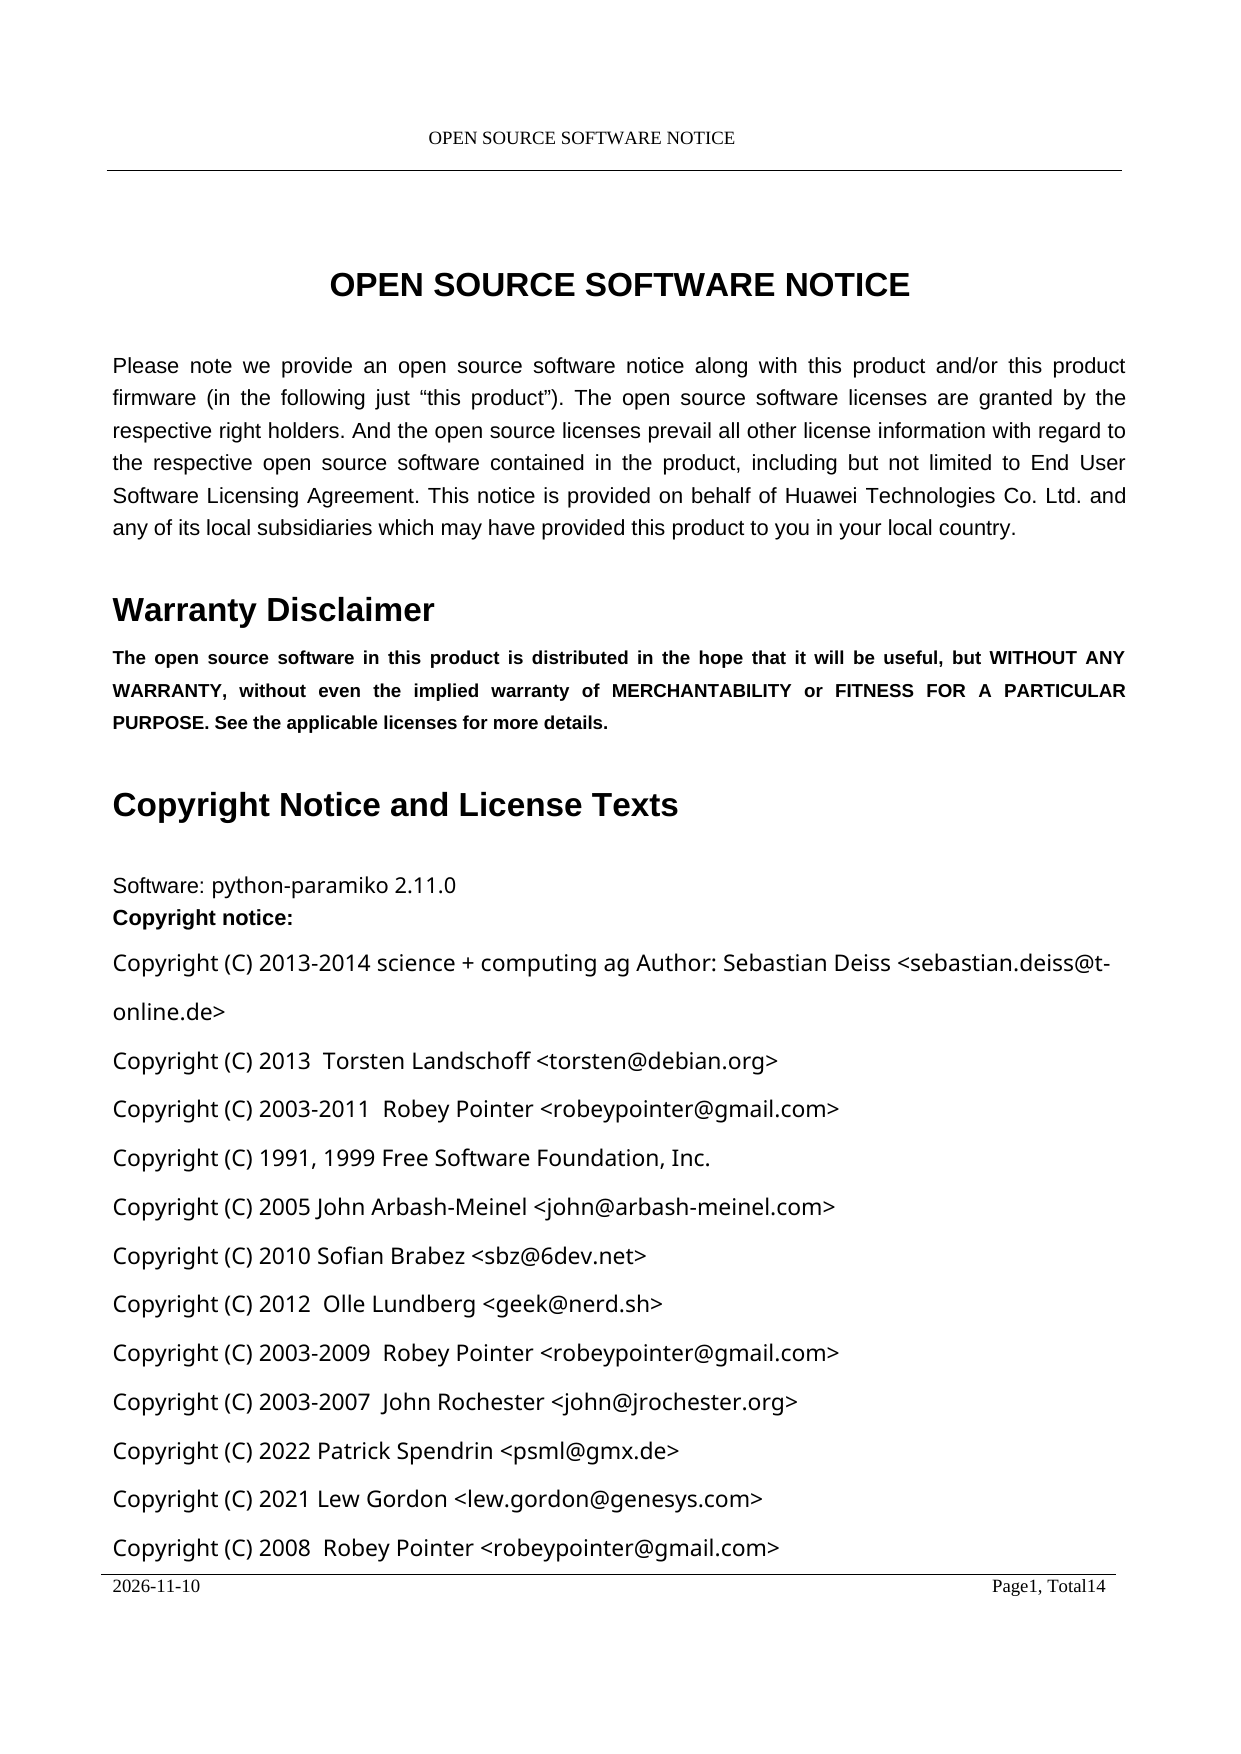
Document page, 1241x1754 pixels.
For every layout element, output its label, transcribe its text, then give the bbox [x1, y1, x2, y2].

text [112, 947, 1128, 1564]
text OPEN SOURCE SOFTWARE NOTICE [112, 251, 1128, 316]
text Please note we provide an open source software notice along with this product and/or this product firmware (in the following just “this product”). The open source software licenses are granted by the respective right holders. And the open source licenses prevail all other license information with regard to the respective open source software contained in the product, including but not limited to End User Software Licensing Agreement. This notice is provided on behalf of Huawei Technologies Co. Ltd. and any of its local subsidiaries which may have provided this product to you in your local country. [112, 349, 1128, 544]
text The open source software in this product is distributed in the hope that it will be useful, but WITHOUT ANY WARRANTY, without even the implied warranty of MERCHANTABILITY or FITNESS FOR A PARTICULAR PURPOSE. See the applicable licenses for more details. [112, 641, 1128, 739]
text Copyright notice: [112, 901, 1128, 934]
text Warranty Disclaimer [112, 576, 1128, 641]
text Copyright Notice and License Texts [112, 771, 1128, 836]
text Software: python-paramiko 2.11.0 [112, 869, 1128, 901]
